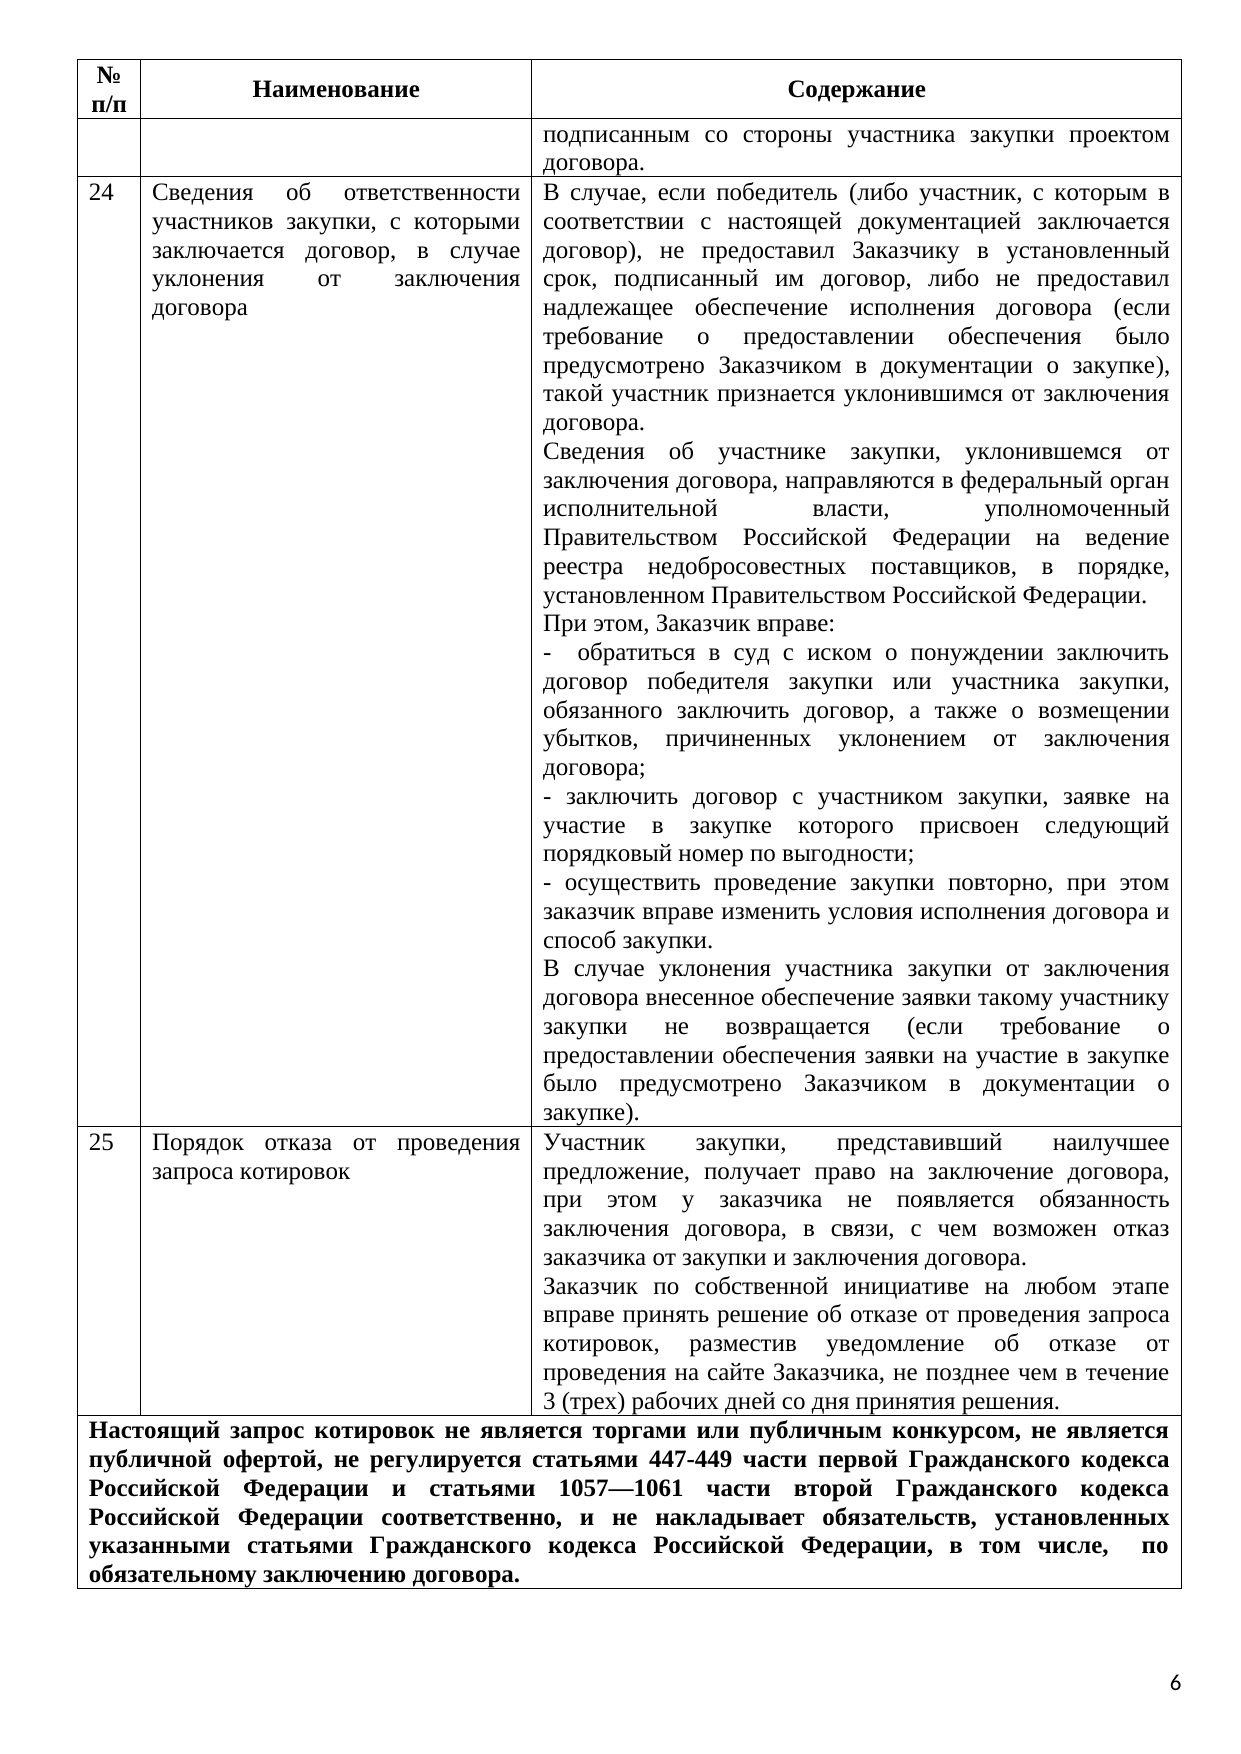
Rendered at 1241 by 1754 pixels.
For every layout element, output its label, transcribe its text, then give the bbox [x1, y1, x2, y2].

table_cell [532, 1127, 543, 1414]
table_cell Сведения об ответственности участников закупки, с которыми заключается договор, в случае уклонения от заключения договора [141, 177, 531, 1126]
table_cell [532, 119, 1181, 176]
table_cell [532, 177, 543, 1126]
table_cell 24 [78, 177, 140, 1126]
table_cell Порядок отказа от проведения запроса котировок [141, 1127, 531, 1414]
table_cell 23 [78, 119, 140, 176]
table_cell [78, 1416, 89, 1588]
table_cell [141, 119, 531, 176]
table_header Наименование [141, 60, 531, 118]
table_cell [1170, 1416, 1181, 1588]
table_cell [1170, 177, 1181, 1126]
table_header Содержание [532, 60, 1181, 118]
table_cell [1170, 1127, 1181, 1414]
table_cell 25 [78, 1127, 140, 1414]
